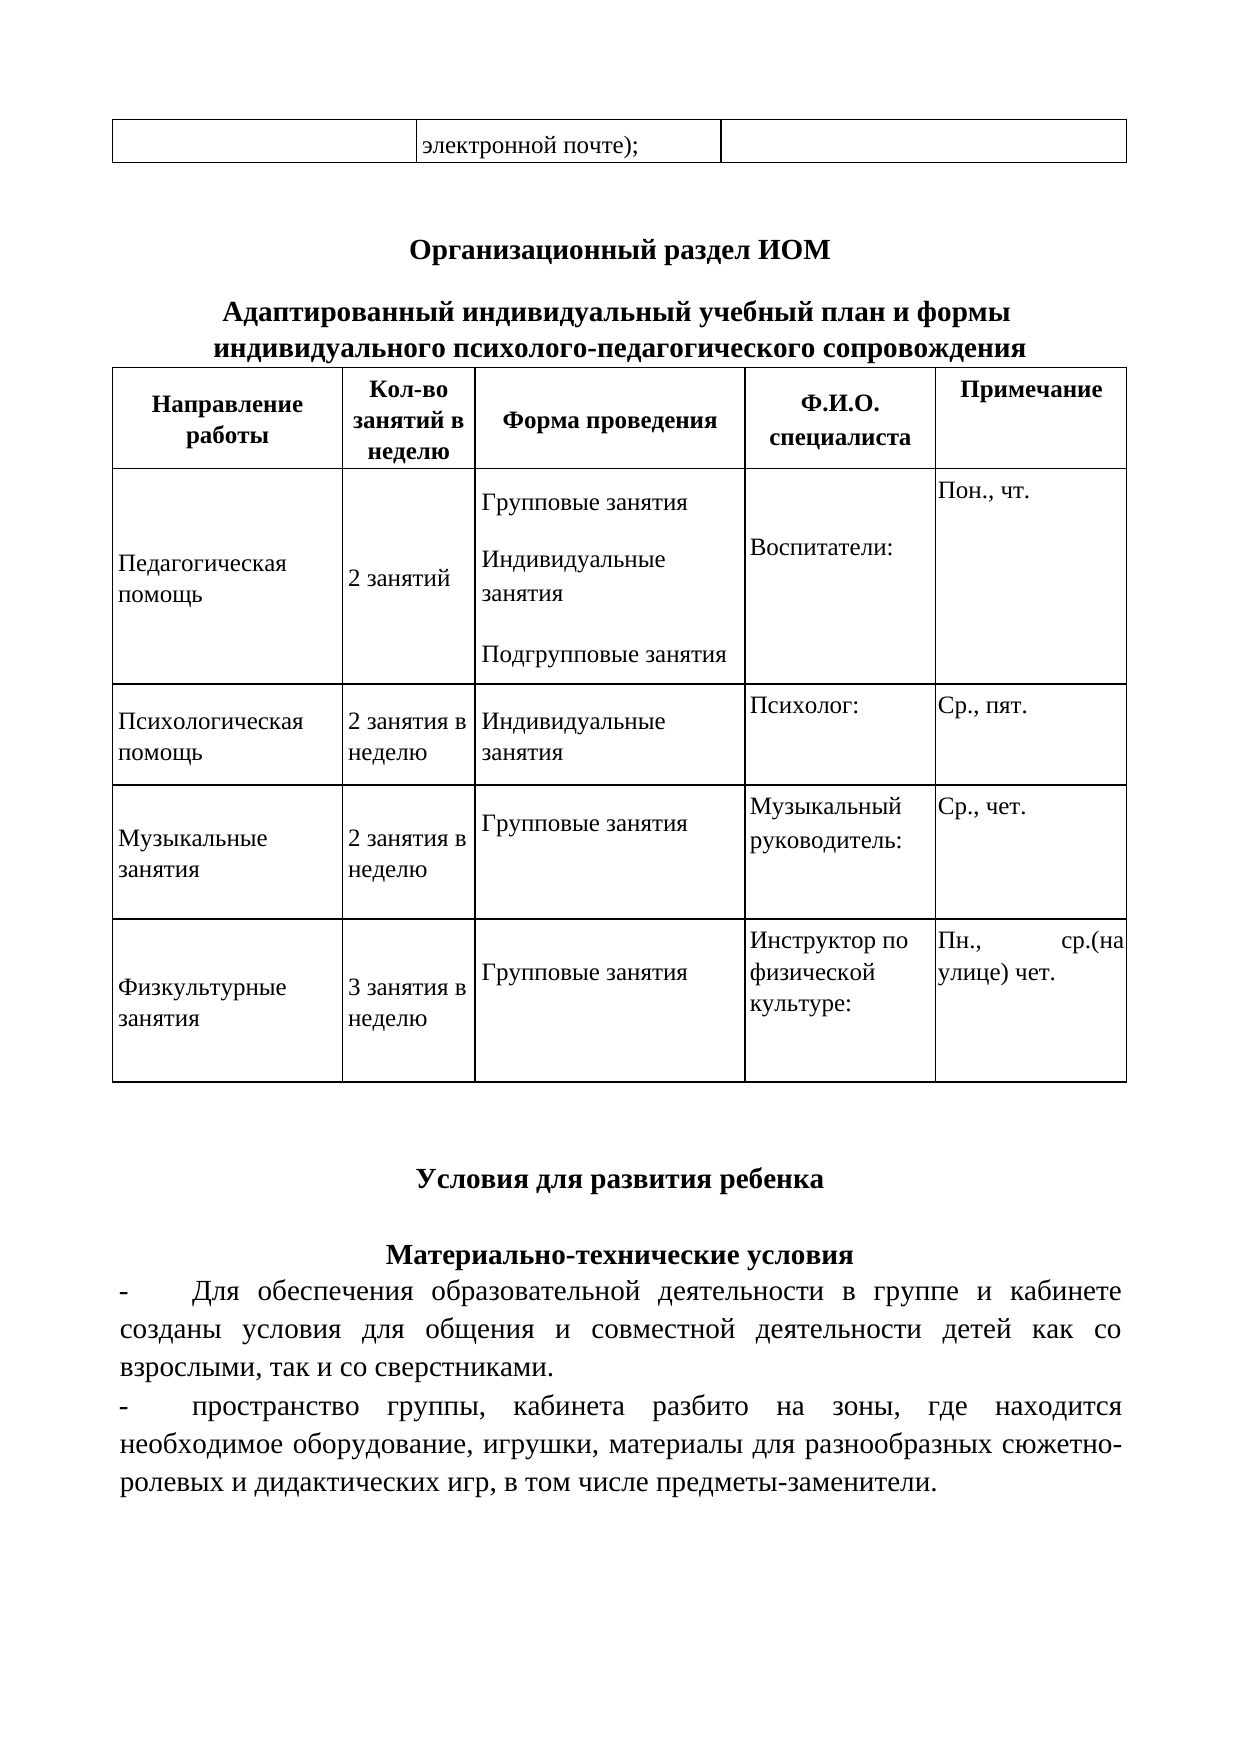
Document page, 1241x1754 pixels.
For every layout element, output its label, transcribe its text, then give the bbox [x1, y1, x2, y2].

table_header Примечание [936, 368, 1126, 467]
table_cell Физкультурные занятия [113, 920, 342, 1081]
subtitle Организационный раздел ИОМ [118, 232, 1122, 265]
table_cell Групповые занятия [476, 786, 744, 918]
table_cell Пон., чт. [936, 469, 1126, 683]
table_cell Музыкальный руководитель: [746, 786, 935, 918]
table_cell Ср., пят. [936, 685, 1126, 784]
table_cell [113, 120, 416, 162]
table_header Ф.И.О. специалиста [746, 368, 935, 467]
table_cell Пн., ср.(на улице) чет. [936, 920, 1126, 1081]
table_cell Воспитатели: [746, 469, 935, 683]
table_cell Педагогическая помощь [113, 469, 342, 683]
text Адаптированный индивидуальный учебный план и формы индивидуального психолого-педагогического сопровождения [213, 294, 1130, 364]
table_cell Инструктор по физической культуре: [746, 920, 935, 1081]
table_cell 2 занятий [343, 469, 474, 683]
table_cell 2 занятия в неделю [343, 685, 474, 784]
table_header Форма проведения [476, 368, 744, 467]
table_header Направление работы [113, 368, 342, 467]
table_cell Музыкальные занятия [113, 786, 342, 918]
list Для обеспечения образовательной деятельности в группе и кабинете созданы условия для общения и совместной деятельности детей как со взрослыми, так и со сверстниками. [118, 1273, 1123, 1382]
table_header Кол-во занятий в неделю [343, 368, 474, 467]
table_cell 2 занятия в неделю [343, 786, 474, 918]
table_cell Индивидуальные занятия [476, 685, 744, 784]
table_cell Психолог: [746, 685, 935, 784]
table_cell [722, 120, 1126, 162]
list пространство группы, кабинета разбито на зоны, где находится необходимое оборудование, игрушки, материалы для разнообразных сюжетно-ролевых и дидактических игр, в том числе предметы-заменители. [118, 1388, 1123, 1497]
text Условия для развития ребенка [118, 1162, 1122, 1195]
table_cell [417, 120, 720, 162]
table_cell Групповые занятия [476, 920, 744, 1081]
table_cell Психологическая помощь [113, 685, 342, 784]
table_cell 3 занятия в неделю [343, 920, 474, 1081]
subtitle Материально-технические условия [118, 1237, 1121, 1271]
table_cell Групповые занятия Индивидуальные занятия Подгрупповые занятия [476, 469, 744, 683]
table_cell Ср., чет. [936, 786, 1126, 918]
